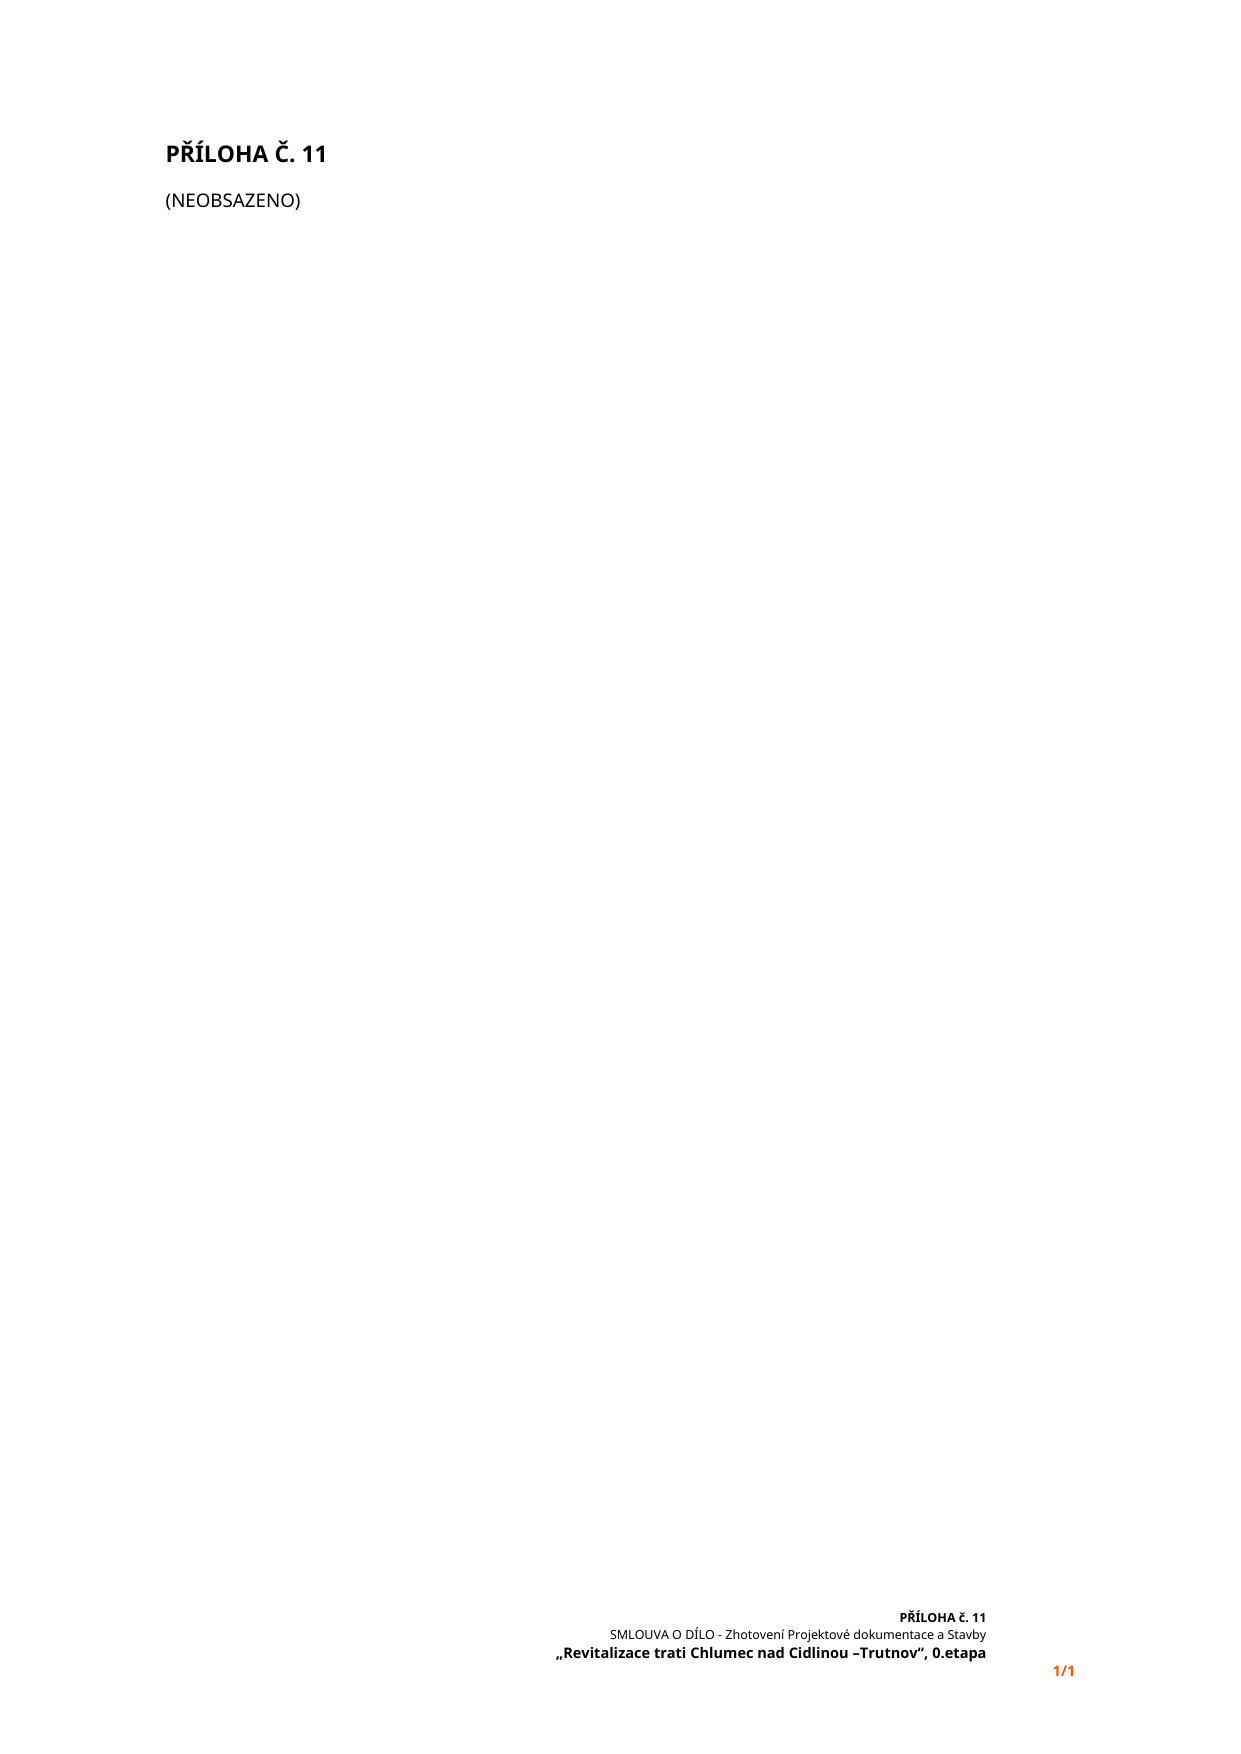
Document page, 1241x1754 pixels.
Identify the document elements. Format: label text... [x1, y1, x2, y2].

text Příloha č. 11 [165, 138, 1075, 170]
text (NEOBSAZENO) [165, 187, 1075, 212]
